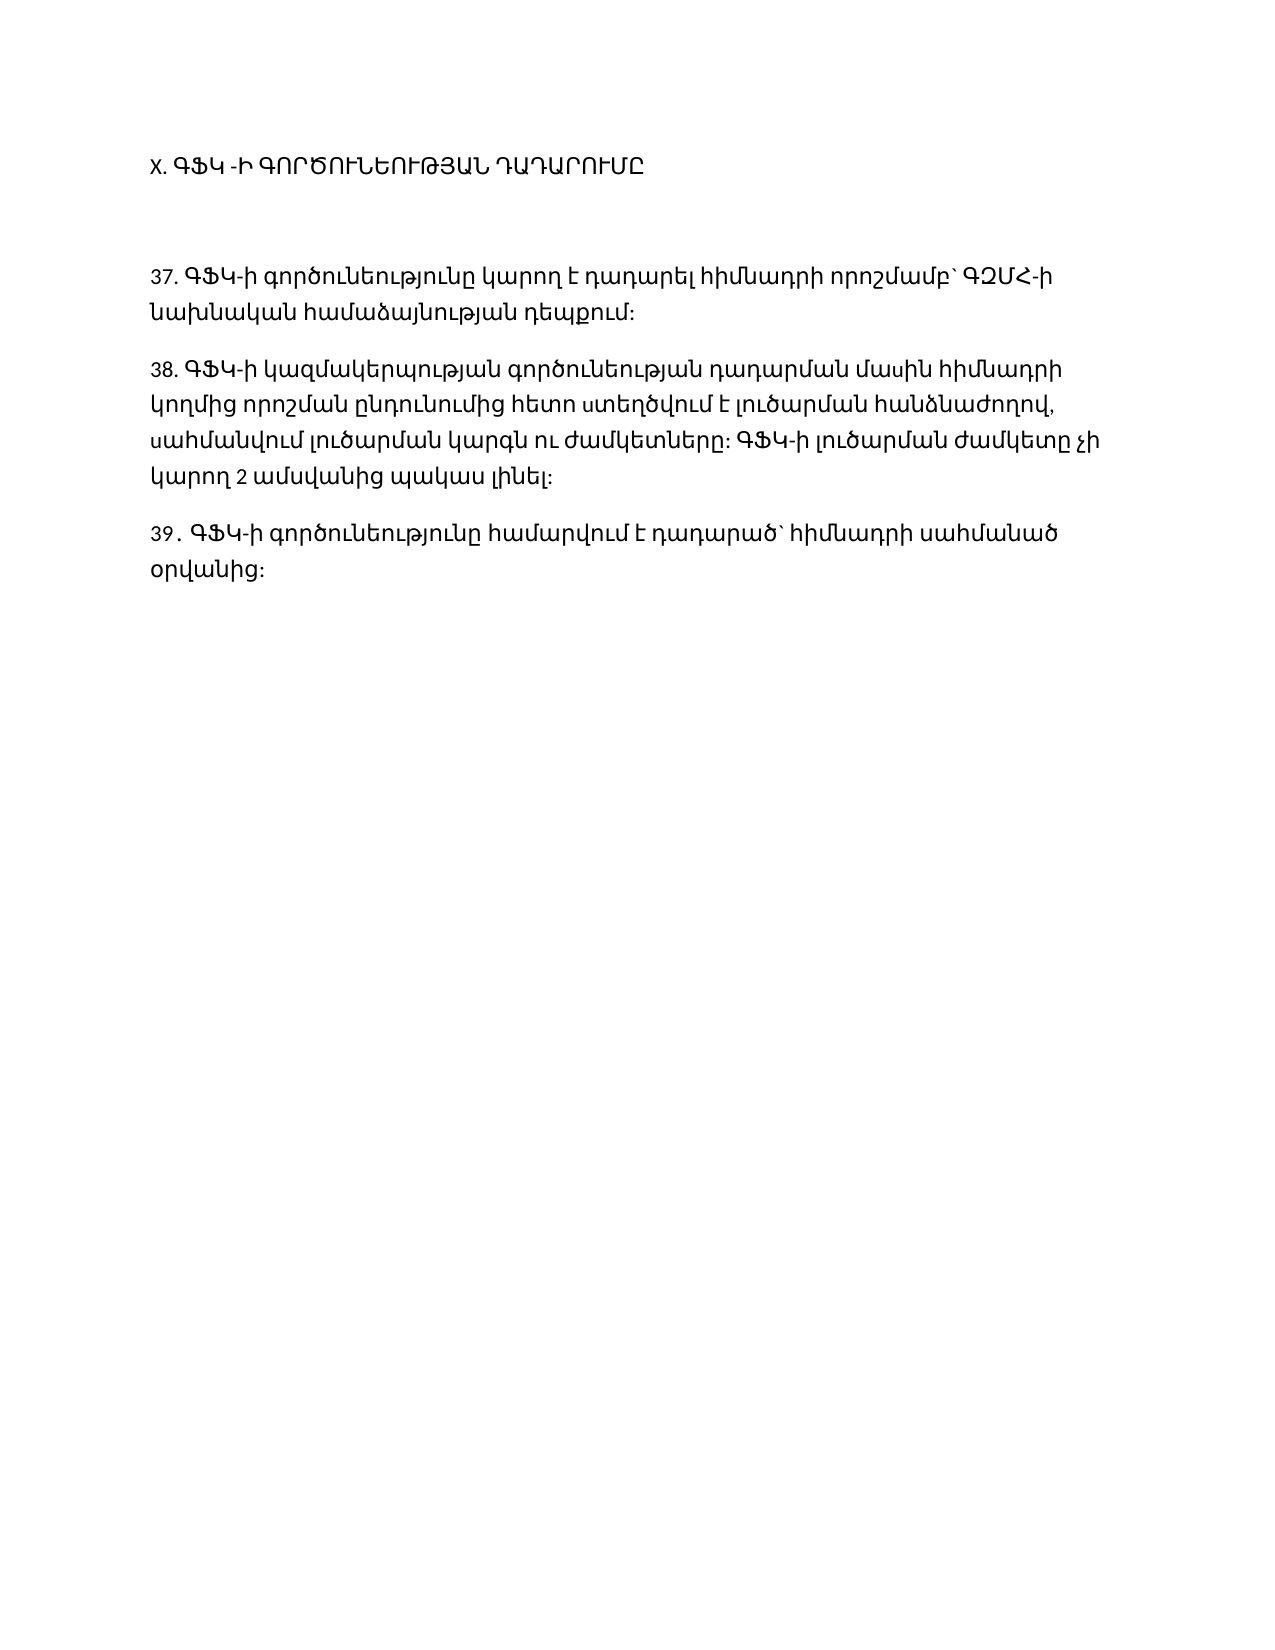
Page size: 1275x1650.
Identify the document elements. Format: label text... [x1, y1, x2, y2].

text 39․ ԳՖԿ-ի գործունեությունը համարվում է դադարած` հիմնադրի սահմանած օրվանից: [150, 517, 1125, 584]
text 38. ԳՖԿ-ի կազմակերպության գործունեության դադարման մաuին հիմնադրի կողմից որոշման ընդունումից հետո uտեղծվում է լուծարման հանձնաժողով, uահմանվում լուծարման կարգն ու ժամկետները: ԳՖԿ-ի լուծարման ժամկետը չի կարող 2 ամսվանից պակաս լինել: [150, 352, 1125, 492]
text 37. ԳՖԿ-ի գործունեությունը կարող է դադարել հիմնադրի որոշմամբ` ԳԶՄՀ-ի նախնական համաձայնության դեպքում: [150, 260, 1125, 327]
text X. ԳՖԿ -Ի ԳՈՐԾՈՒՆԵՈՒԹՅԱՆ ԴԱԴԱՐՈՒՄԸ [150, 150, 1125, 181]
